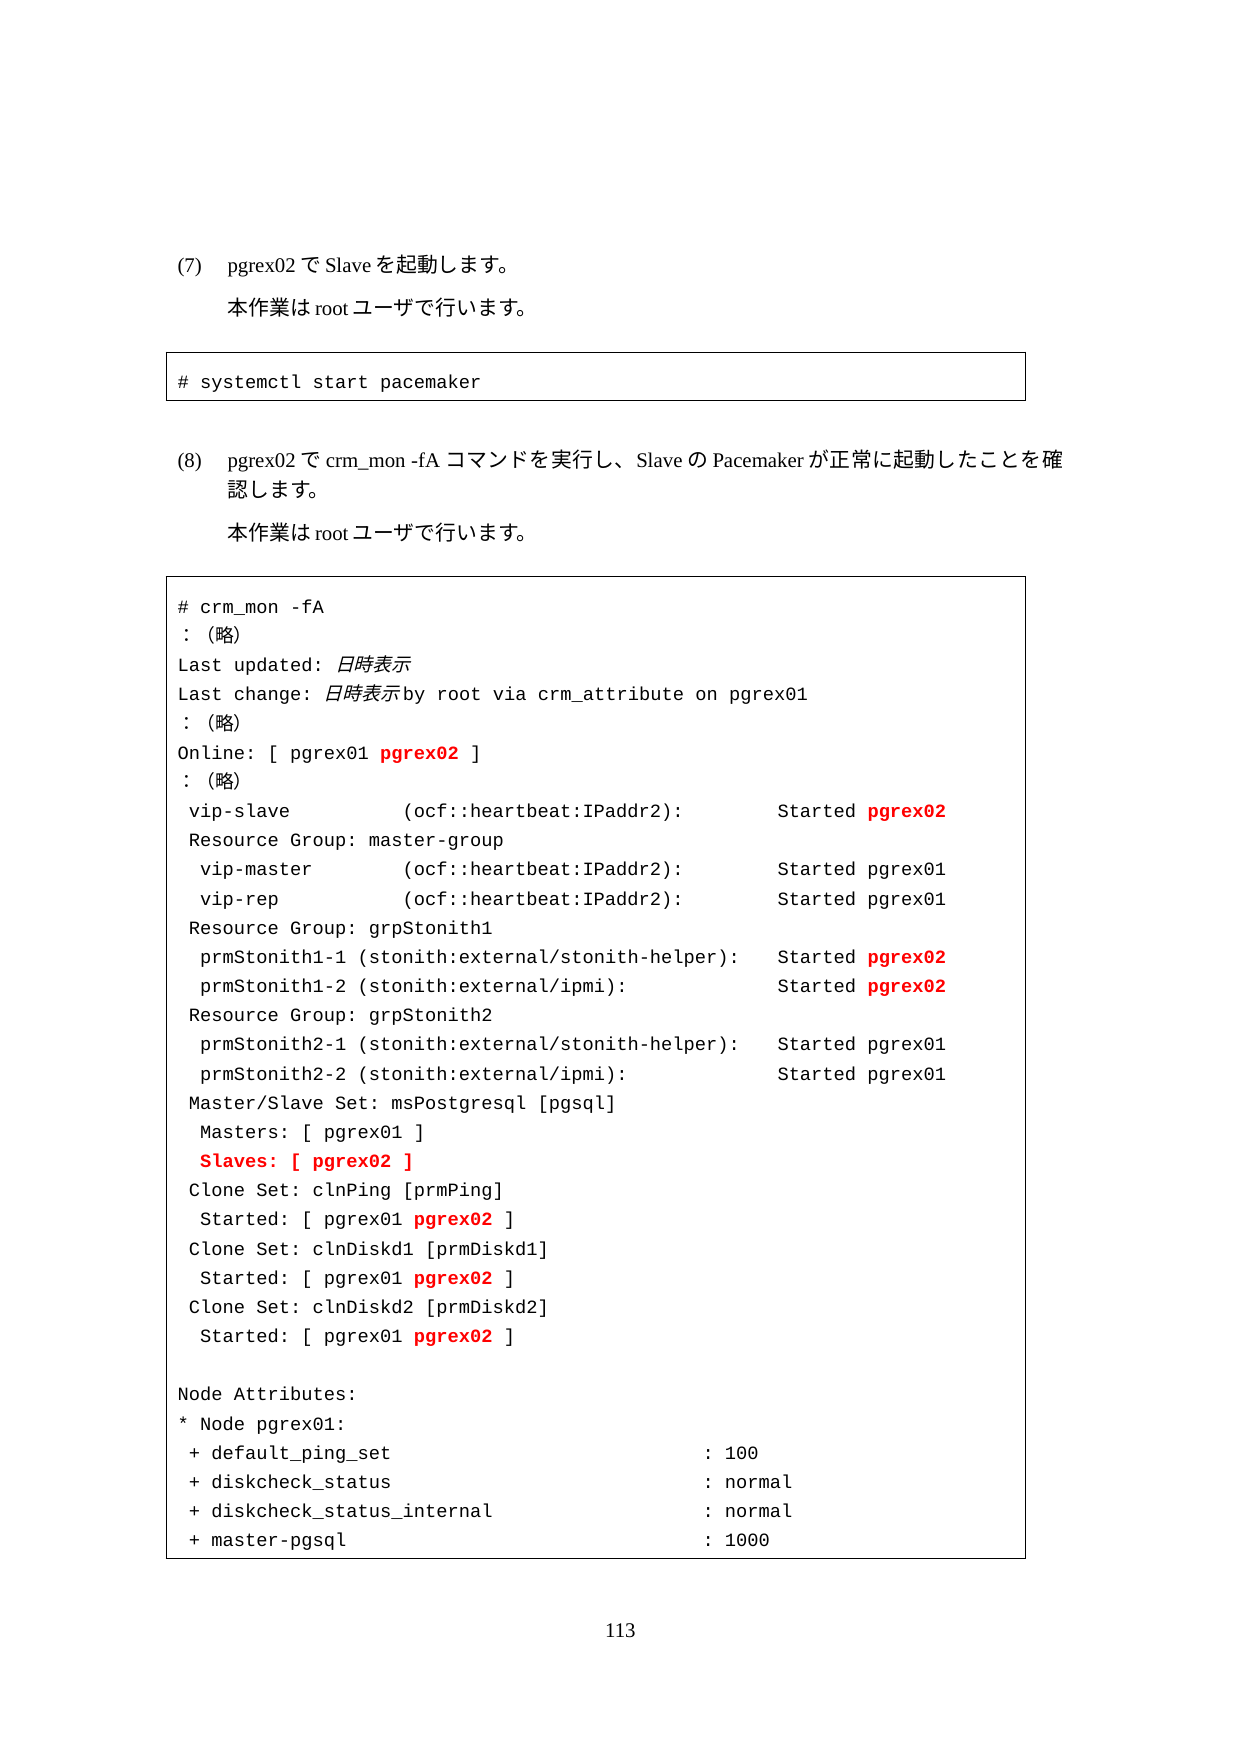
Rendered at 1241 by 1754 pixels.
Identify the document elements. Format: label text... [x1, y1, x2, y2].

list pgrex02でSlaveを起動します。 [177, 248, 1063, 279]
list 本作業はrootユーザで行います。 [177, 516, 1063, 546]
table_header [167, 577, 1025, 1558]
list 本作業はrootユーザで行います。 [177, 291, 1063, 321]
table_header # systemctl start pacemaker [167, 353, 1025, 400]
list pgrex02でcrm_mon -fA コマンドを実行し、SlaveのPacemakerが正常に起動したことを確認します。 [177, 443, 1063, 503]
